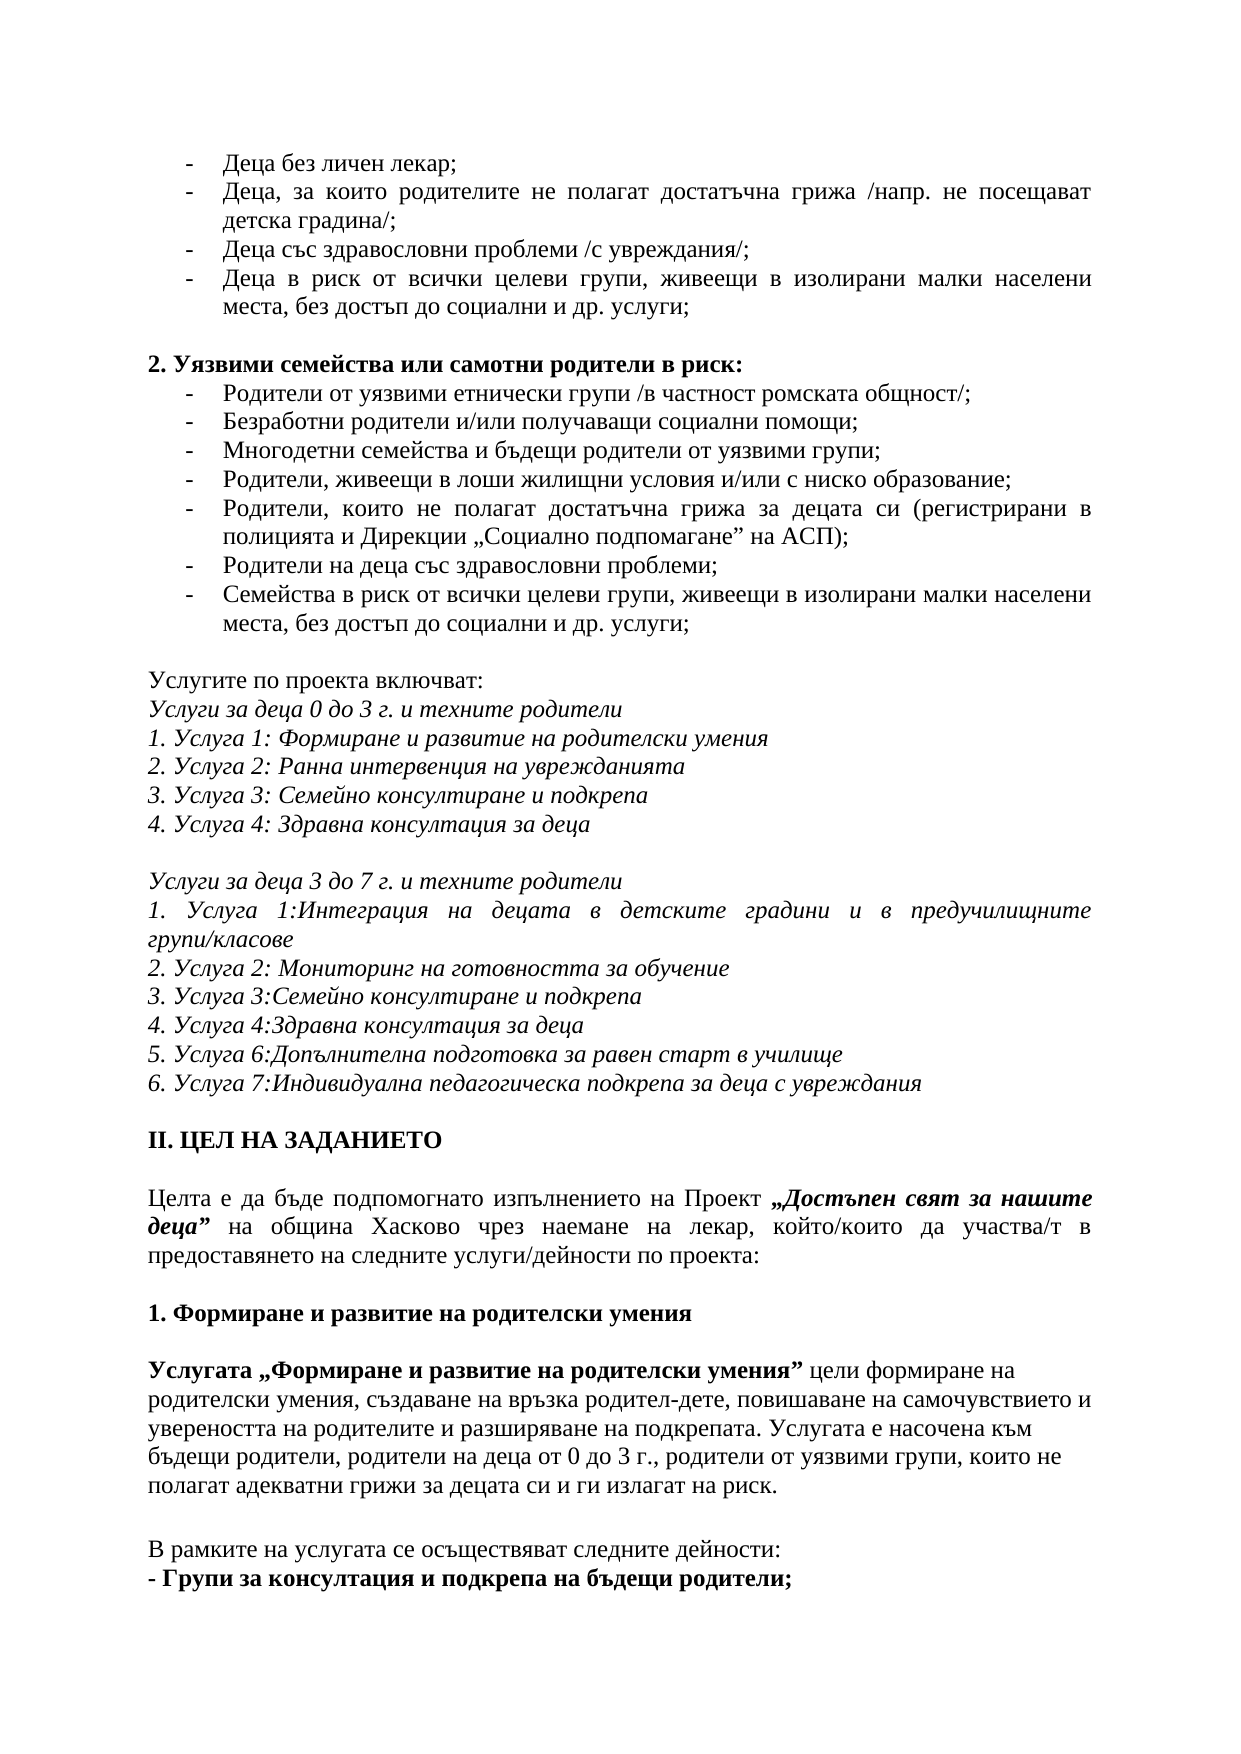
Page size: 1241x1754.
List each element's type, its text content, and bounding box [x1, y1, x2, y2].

list Родители на деца със здравословни проблеми; [185, 550, 1093, 579]
text 2. Услуга 2: Ранна интервенция на уврежданията [148, 751, 1093, 780]
text 3. Услуга 3:Семейно консултиране и подкрепа [148, 981, 1093, 1010]
list Семейства в риск от всички целеви групи, живеещи в изолирани малки населени места, без достъп до социални и др. услуги; [185, 579, 1093, 636]
subtitle - Групи за консултация и подкрепа на бъдещи родители; [148, 1563, 1093, 1591]
list Деца без личен лекар; [185, 148, 1093, 176]
text II. ЦЕЛ НА ЗАДАНИЕТО [148, 1125, 1093, 1154]
text 2. Уязвими семейства или самотни родители в риск: [148, 349, 1093, 378]
text 4. Услуга 4: Здравна консултация за деца [148, 809, 1093, 838]
list Родители от уязвими етнически групи /в частност ромската общност/; [185, 378, 1093, 406]
text 1. Услуга 1:Интеграция на децата в детските градини и в предучилищните групи/класове [148, 895, 1093, 953]
list 6. Услуга 7:Индивидуална педагогическа подкрепа за деца с увреждания [148, 1068, 1093, 1096]
text 2. Услуга 2: Мониторинг на готовността за обучение [148, 953, 1093, 981]
text 5. Услуга 6:Допълнителна подготовка за равен старт в училище [148, 1039, 1093, 1068]
text Услугите по проекта включват: [148, 665, 1093, 694]
text 4. Услуга 4:Здравна консултация за деца [148, 1010, 1093, 1039]
subtitle В рамките на услугата се осъществяват следните дейности: [148, 1534, 1093, 1563]
text Услуги за деца 3 до . и техните родители [148, 866, 1093, 895]
list Родители, които не полагат достатъчна грижа за децата си (регистрирани в полицията и Дирекции „Социално подпомагане” на АСП); [185, 493, 1093, 550]
list Деца, за които родителите не полагат достатъчна грижа /напр. не посещават детска градина/; [185, 176, 1093, 234]
text 1. Формиране и развитие на родителски умения [148, 1298, 1093, 1326]
list Многодетни семейства и бъдещи родители от уязвими групи; [185, 435, 1093, 464]
list Деца в риск от всички целеви групи, живеещи в изолирани малки населени места, без достъп до социални и др. услуги; [185, 263, 1093, 320]
list Деца със здравословни проблеми /с увреждания/; [185, 234, 1093, 263]
text 1. Услуга 1: Формиране и развитие на родителски умения [148, 723, 1093, 751]
list Безработни родители и/или получаващи социални помощи; [185, 406, 1093, 435]
list Родители, живеещи в лоши жилищни условия и/или с ниско образование; [185, 464, 1093, 493]
subtitle Услугата „Формиране и развитие на родителски умения” цели формиране на родителски умения, създаване на връзка родител-дете, повишаване на самочувствието и увереността на родителите и разширяване на подкрепата. Услугата е насочена към бъдещи родители, родители на деца от 0 до 3 г., родители от уязвими групи, които не полагат адекватни грижи за децата си и ги излагат на риск. [148, 1355, 1093, 1499]
text 3. Услуга 3: Семейно консултиране и подкрепа [148, 780, 1093, 809]
text Услуги за деца 0 до . и техните родители [148, 694, 1093, 723]
text Целта е да бъде подпомогнато изпълнението на Проект „Достъпен свят за нашите деца” на община Хасково чрез наемане на лекар, който/които да участва/т в предоставянето на следните услуги/дейности по проекта: [148, 1183, 1093, 1269]
